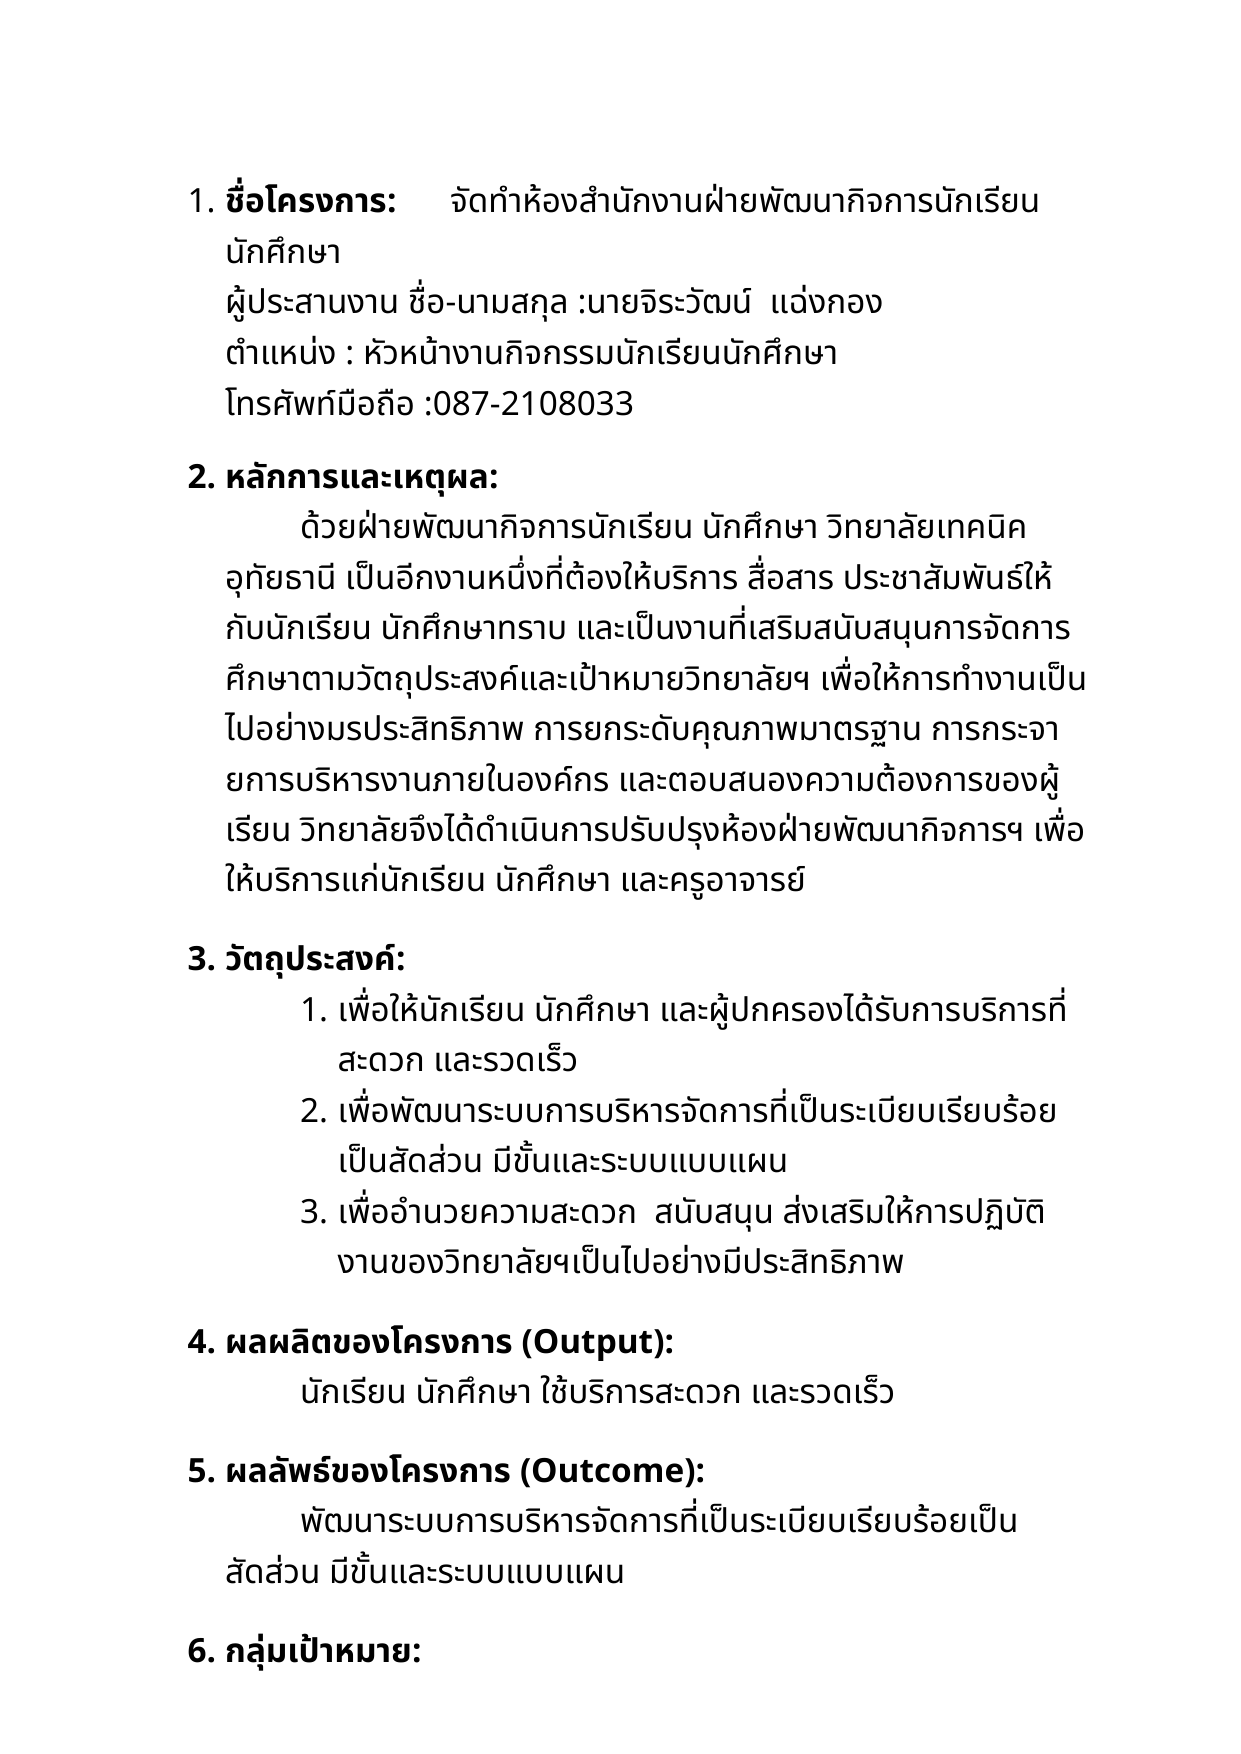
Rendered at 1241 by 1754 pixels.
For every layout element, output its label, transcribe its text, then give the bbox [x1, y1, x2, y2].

list นักเรียน นักศึกษา ใช้บริการสะดวก และรวดเร็ว [225, 1368, 1090, 1418]
list ผลผลิตของโครงการ (Output): [187, 1317, 1090, 1368]
list ด้วยฝ่ายพัฒนากิจการนักเรียน นักศึกษา วิทยาลัยเทคนิคอุทัยธานี เป็นอีกงานหนึ่งที่ต้องให้บริการ สื่อสาร ประชาสัมพันธ์ให้กับนักเรียน นักศึกษาทราบ และเป็นงานที่เสริมสนับสนุนการจัดการศึกษาตามวัตถุประสงค์และเป้าหมายวิทยาลัยฯ เพื่อให้การทำงานเป็นไปอย่างมรประสิทธิภาพ การยกระดับคุณภาพมาตรฐาน การกระจายการบริหารงานภายในองค์กร และตอบสนองความต้องการของผู้เรียน วิทยาลัยจึงได้ดำเนินการปรับปรุงห้องฝ่ายพัฒนากิจการฯ เพื่อให้บริการแก่นักเรียน นักศึกษา และครูอาจารย์ [225, 503, 1090, 907]
list เพื่ออำนวยความสะดวก สนับสนุน ส่งเสริมให้การปฏิบัติงานของวิทยาลัยฯเป็นไปอย่างมีประสิทธิภาพ [300, 1188, 1090, 1289]
list ผลลัพธ์ของโครงการ (Outcome): [187, 1447, 1090, 1497]
list หลักการและเหตุผล: [187, 453, 1090, 503]
list โทรศัพท์มือถือ :087-2108033 [225, 379, 1090, 430]
list พัฒนาระบบการบริหารจัดการที่เป็นระเบียบเรียบร้อยเป็นสัดส่วน มีขั้นและระบบแบบแผน [225, 1497, 1090, 1598]
list วัตถุประสงค์: [187, 935, 1090, 986]
list เพื่อพัฒนาระบบการบริหารจัดการที่เป็นระเบียบเรียบร้อยเป็นสัดส่วน มีขั้นและระบบแบบแผน [300, 1087, 1090, 1188]
list ผู้ประสานงาน ชื่อ-นามสกุล :นายจิระวัฒน์ แฉ่งกอง [225, 278, 1090, 329]
list ตำแหน่ง : หัวหน้างานกิจกรรมนักเรียนนักศึกษา [225, 329, 1090, 379]
list เพื่อให้นักเรียน นักศึกษา และผู้ปกครองได้รับการบริการที่สะดวก และรวดเร็ว [300, 986, 1090, 1087]
list กลุ่มเป้าหมาย: [187, 1627, 1090, 1677]
list ชื่อโครงการ: จัดทำห้องสำนักงานฝ่ายพัฒนากิจการนักเรียน นักศึกษา [187, 177, 1090, 278]
